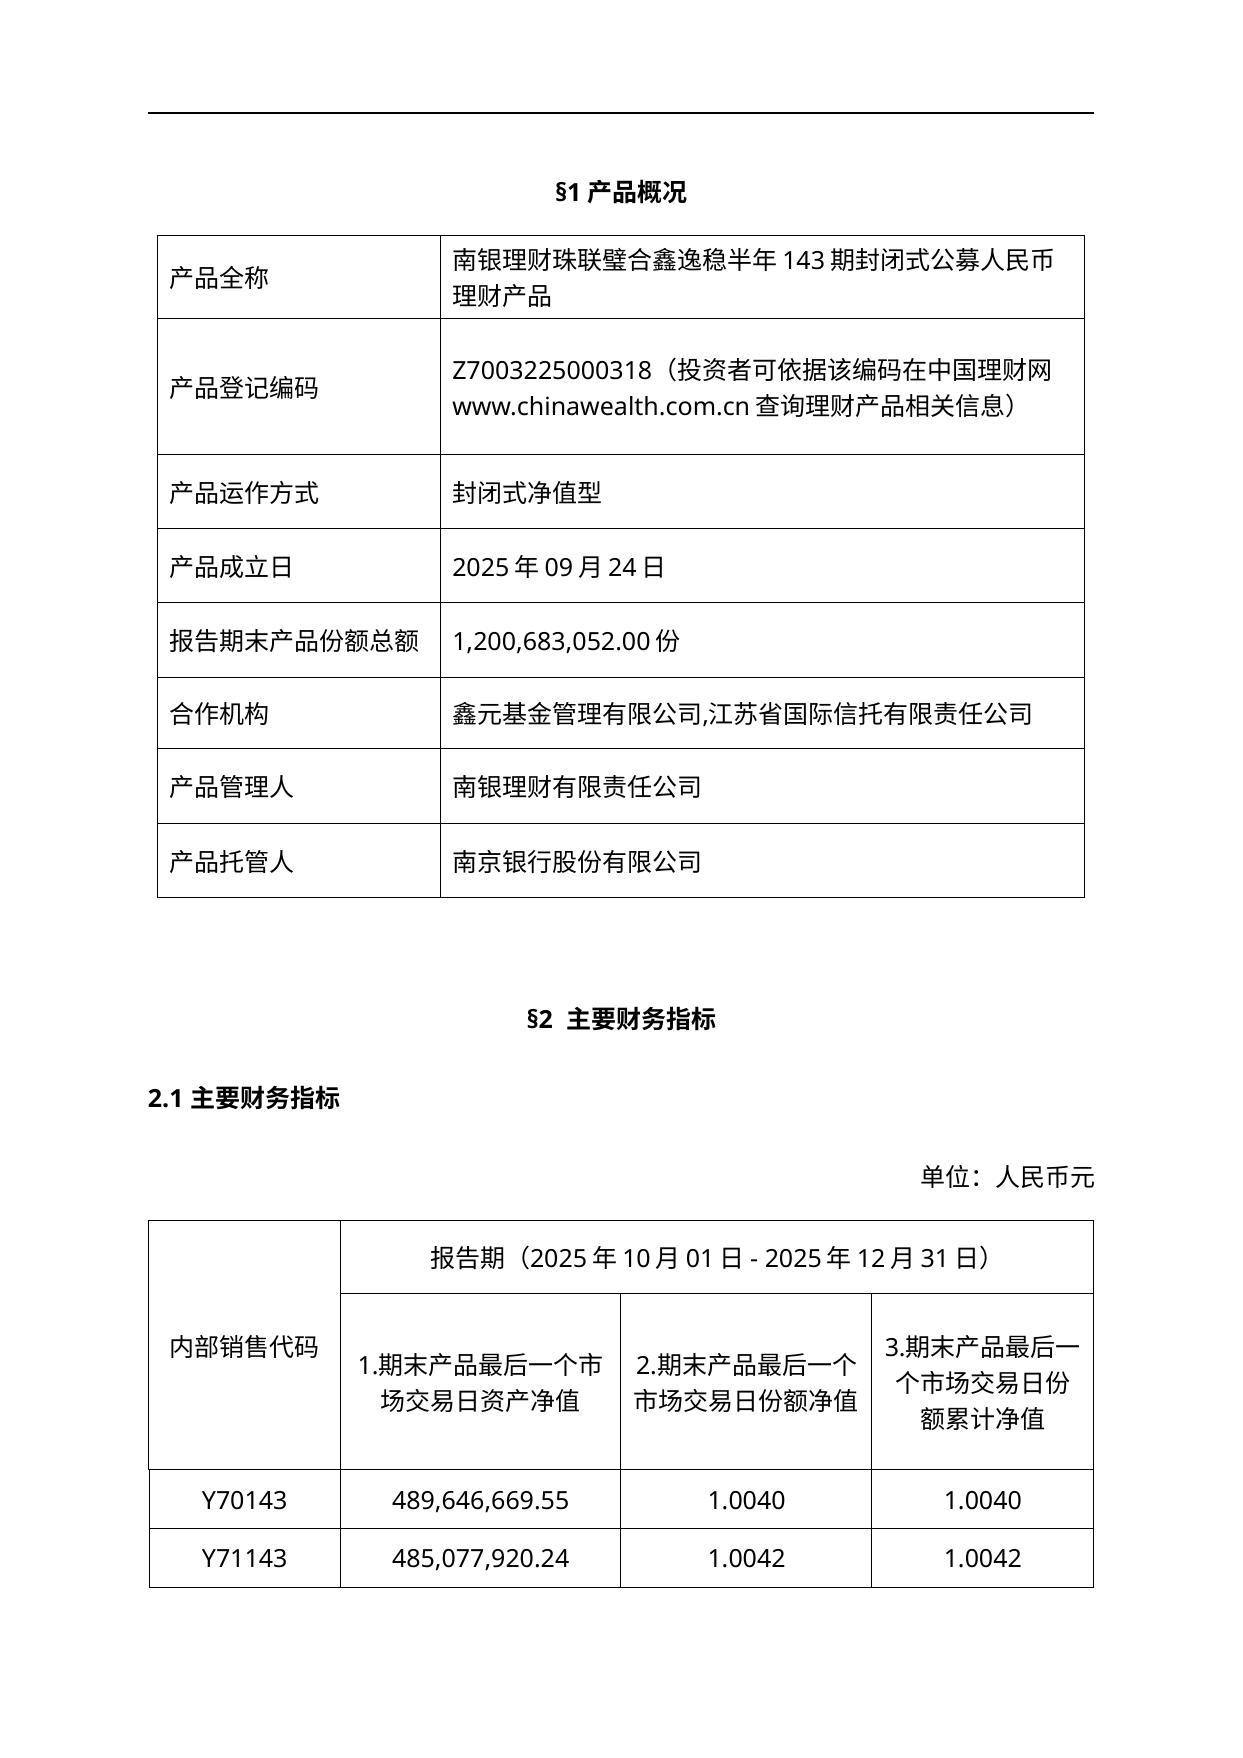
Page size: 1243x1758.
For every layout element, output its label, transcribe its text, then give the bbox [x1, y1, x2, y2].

table_header 内部销售代码 [149, 1221, 340, 1469]
table_cell 2.期末产品最后一个市场交易日份额净值 [621, 1294, 871, 1469]
table_cell Y71143 [150, 1529, 340, 1587]
text 单位：人民币元 [148, 1158, 1094, 1194]
text 2.1 主要财务指标 [148, 1078, 1094, 1115]
table_header 报告期（2025年10月01日 - 2025年12月31日） [341, 1221, 1093, 1293]
table_cell 封闭式净值型 [441, 455, 1084, 528]
table_cell Y70143 [150, 1470, 340, 1528]
table_cell 1.0040 [621, 1470, 871, 1528]
table_cell 产品托管人 [158, 824, 440, 897]
table_cell 产品管理人 [158, 749, 440, 823]
text §2 主要财务指标 [148, 999, 1094, 1035]
table_cell 产品成立日 [158, 529, 440, 602]
table_cell 1.0042 [872, 1529, 1093, 1587]
table_cell 合作机构 [158, 678, 440, 748]
table_cell 鑫元基金管理有限公司,江苏省国际信托有限责任公司 [441, 678, 1084, 748]
table_cell 南京银行股份有限公司 [441, 824, 1084, 897]
table_cell Z7003225000318（投资者可依据该编码在中国理财网www.chinawealth.com.cn查询理财产品相关信息） [441, 319, 1084, 453]
table_header 产品全称 [158, 236, 440, 318]
text §1 产品概况 [148, 173, 1094, 209]
table_cell 产品登记编码 [158, 319, 440, 453]
table_cell 1,200,683,052.00份 [441, 603, 1084, 677]
table_cell 产品运作方式 [158, 455, 440, 528]
table_cell 3.期末产品最后一个市场交易日份额累计净值 [872, 1294, 1093, 1469]
table_header 南银理财珠联璧合鑫逸稳半年143期封闭式公募人民币理财产品 [441, 236, 1084, 318]
table_cell 南银理财有限责任公司 [441, 749, 1084, 823]
table_cell 2025年09月24日 [441, 529, 1084, 602]
table_cell 489,646,669.55 [341, 1470, 620, 1528]
table_cell 1.期末产品最后一个市场交易日资产净值 [341, 1294, 620, 1469]
table_cell 485,077,920.24 [341, 1529, 620, 1587]
table_cell 报告期末产品份额总额 [158, 603, 440, 677]
table_cell 1.0042 [621, 1529, 871, 1587]
table_cell 1.0040 [872, 1470, 1093, 1528]
